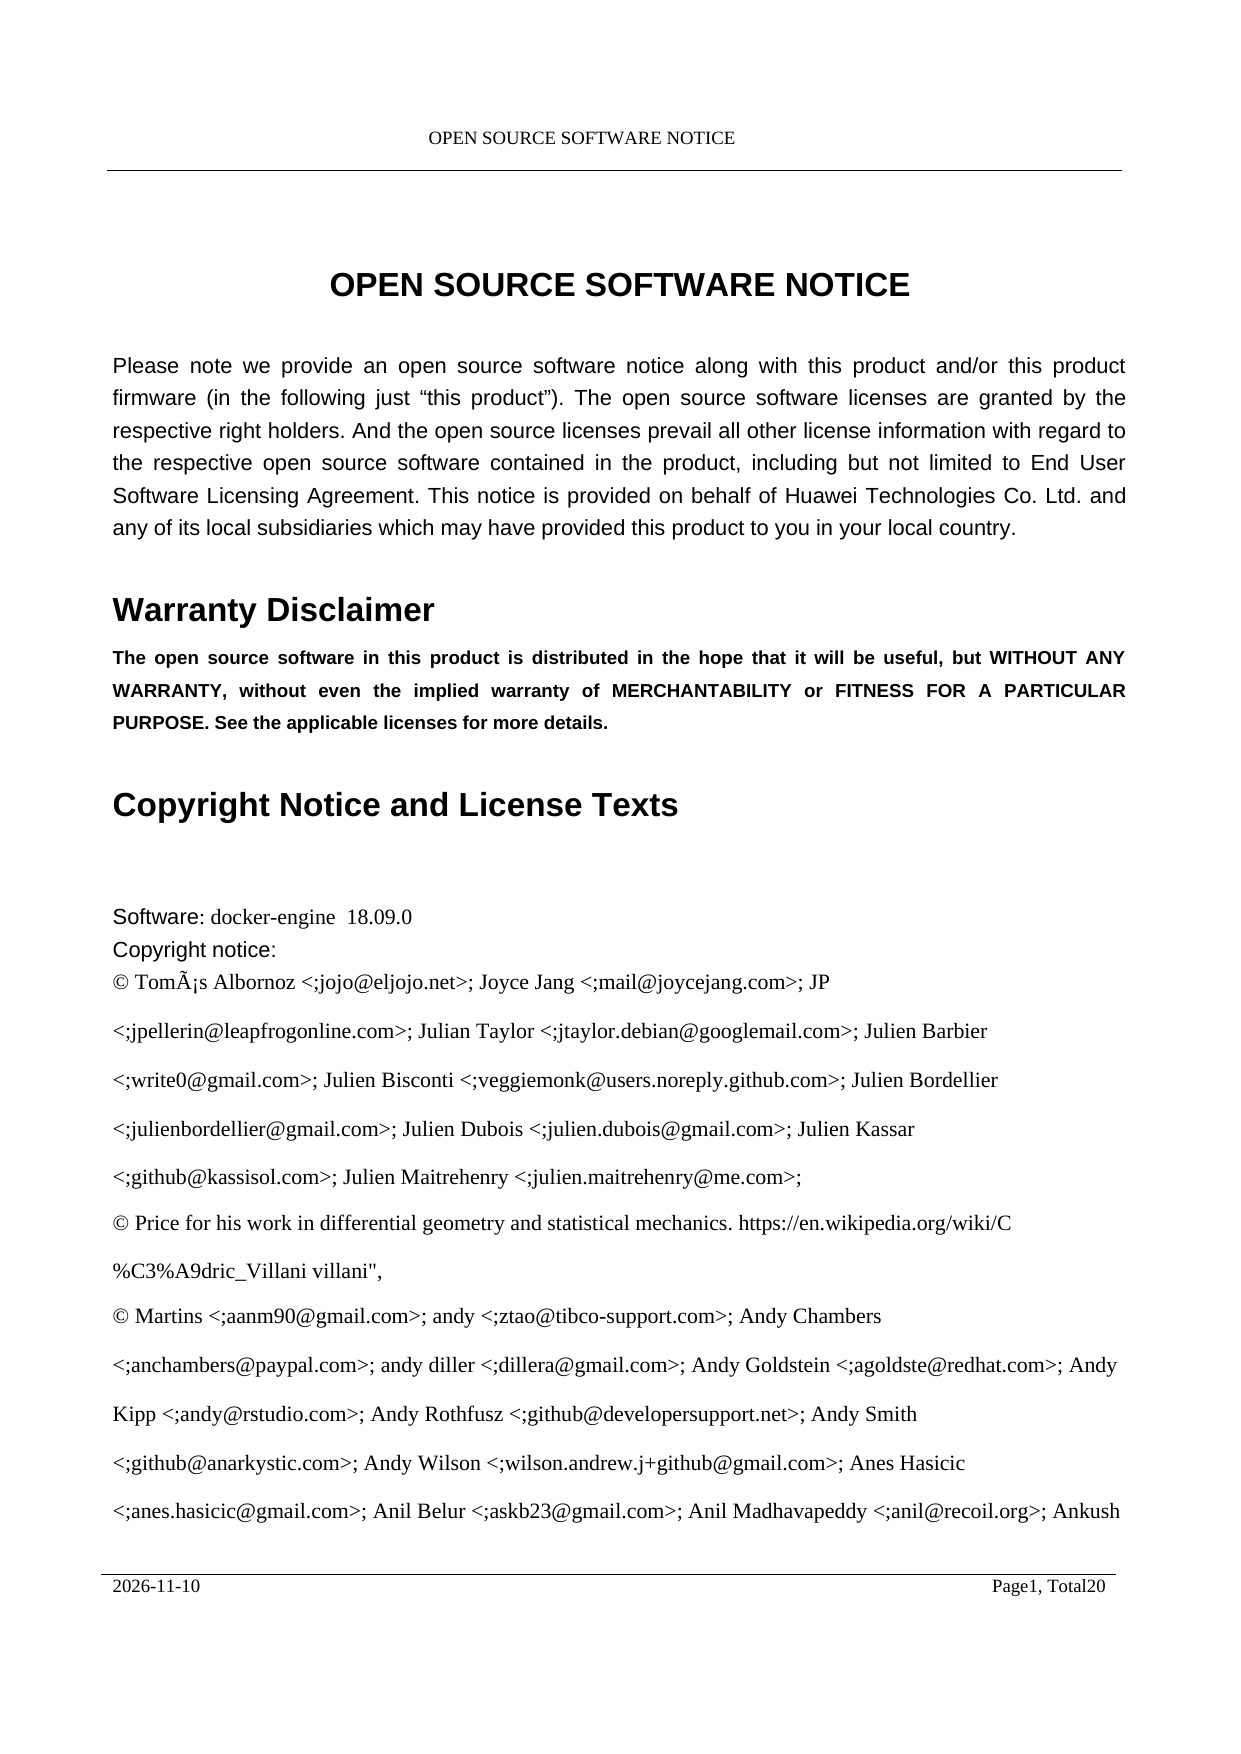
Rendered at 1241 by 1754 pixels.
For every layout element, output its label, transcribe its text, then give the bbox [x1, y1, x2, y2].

text OPEN SOURCE SOFTWARE NOTICE [112, 251, 1128, 316]
text Software: docker-engine 18.09.0 [112, 901, 1128, 933]
text The open source software in this product is distributed in the hope that it will be useful, but WITHOUT ANY WARRANTY, without even the implied warranty of MERCHANTABILITY or FITNESS FOR A PARTICULAR PURPOSE. See the applicable licenses for more details. [112, 641, 1128, 739]
text Please note we provide an open source software notice along with this product and/or this product firmware (in the following just “this product”). The open source software licenses are granted by the respective right holders. And the open source licenses prevail all other license information with regard to the respective open source software contained in the product, including but not limited to End User Software Licensing Agreement. This notice is provided on behalf of Huawei Technologies Co. Ltd. and any of its local subsidiaries which may have provided this product to you in your local country. [112, 349, 1128, 544]
text Warranty Disclaimer [112, 576, 1128, 641]
text Copyright notice: [112, 933, 1128, 966]
text © Price for his work in differential geometry and statistical mechanics. https://en.wikipedia.org/wiki/C%C3%A9dric_Villani villani", [112, 1206, 1128, 1287]
text Copyright Notice and License Texts [112, 771, 1128, 836]
text © TomÃ¡s Albornoz <;jojo@eljojo.net>; Joyce Jang <;mail@joycejang.com>; JP <;jpellerin@leapfrogonline.com>; Julian Taylor <;jtaylor.debian@googlemail.com>; Julien Barbier <;write0@gmail.com>; Julien Bisconti <;veggiemonk@users.noreply.github.com>; Julien Bordellier <;julienbordellier@gmail.com>; Julien Dubois <;julien.dubois@gmail.com>; Julien Kassar <;github@kassisol.com>; Julien Maitrehenry <;julien.maitrehenry@me.com>; [112, 966, 1128, 1193]
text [112, 1300, 1128, 1527]
